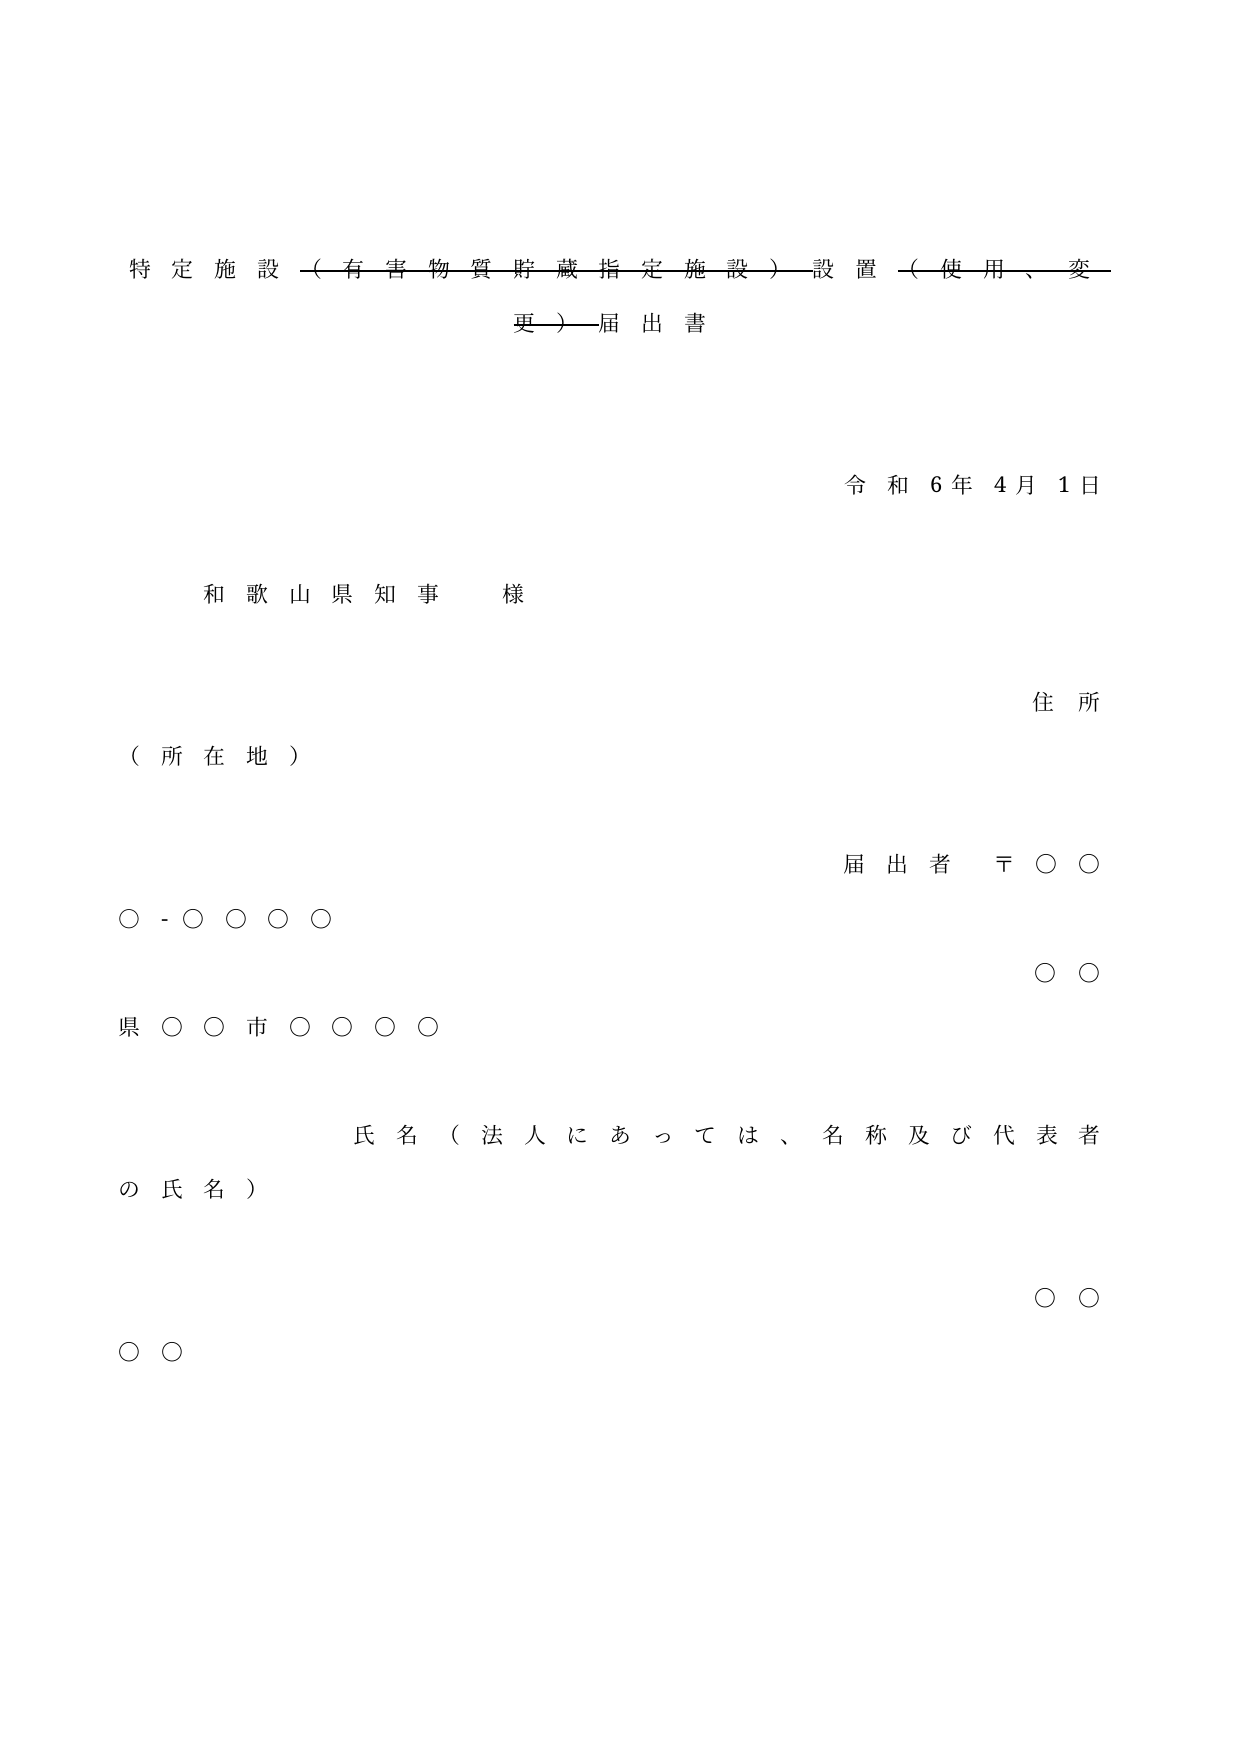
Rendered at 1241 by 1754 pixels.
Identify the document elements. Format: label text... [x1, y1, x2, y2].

text 届出者 〒〇〇○-〇〇〇〇 [118, 836, 1122, 945]
text 氏名（法人にあっては、名称及び代表者の氏名） [118, 1107, 1122, 1216]
text 〇〇県〇〇市〇〇〇〇 [118, 945, 1122, 1053]
text 令和6年4月1日 [118, 457, 1122, 511]
text 住所（所在地） [118, 674, 1122, 782]
text 和歌山県知事 様 [118, 566, 1122, 620]
text 〇〇 〇〇 [118, 1270, 1122, 1378]
text 特定施設（有害物質貯蔵指定施設）設置（使用、変更）届出書 [118, 241, 1122, 349]
